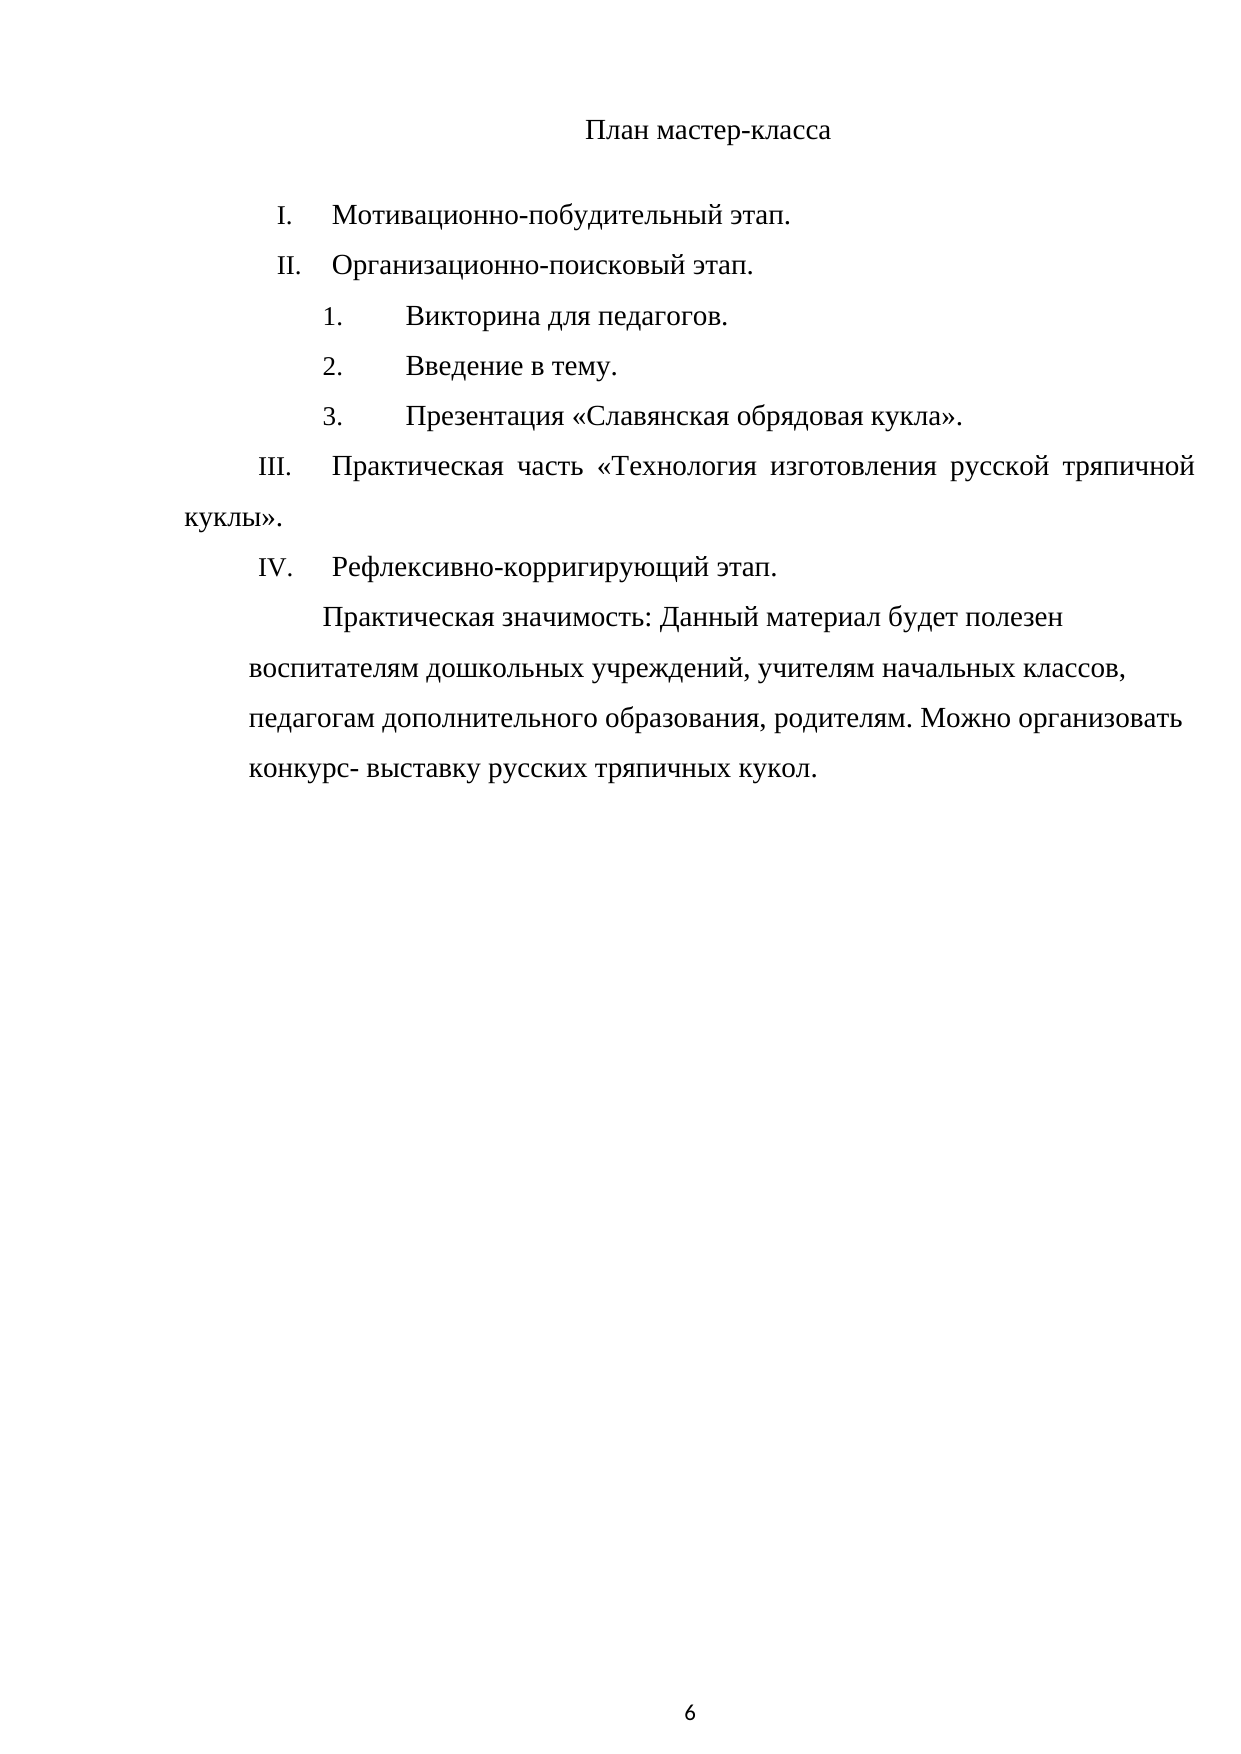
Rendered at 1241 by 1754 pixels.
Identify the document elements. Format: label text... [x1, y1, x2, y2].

list Презентация «Славянская обрядовая кукла». [249, 398, 1196, 432]
list Введение в тему. [249, 348, 1196, 381]
list Мотивационно-побудительный этап. [203, 197, 1196, 231]
list Рефлексивно-корригирующий этап. [184, 549, 1196, 583]
text План мастер-класса [184, 112, 1158, 145]
list Организационно-поисковый этап. [203, 247, 1196, 281]
list Практическая часть «Технология изготовления русской тряпичной куклы». [184, 448, 1196, 532]
text Практическая значимость: Данный материал будет полезен воспитателям дошкольных учреждений, учителям начальных классов, педагогам дополнительного образования, родителям. Можно организовать конкурс- выставку русских тряпичных кукол. [249, 599, 1196, 784]
list Викторина для педагогов. [249, 298, 1196, 331]
